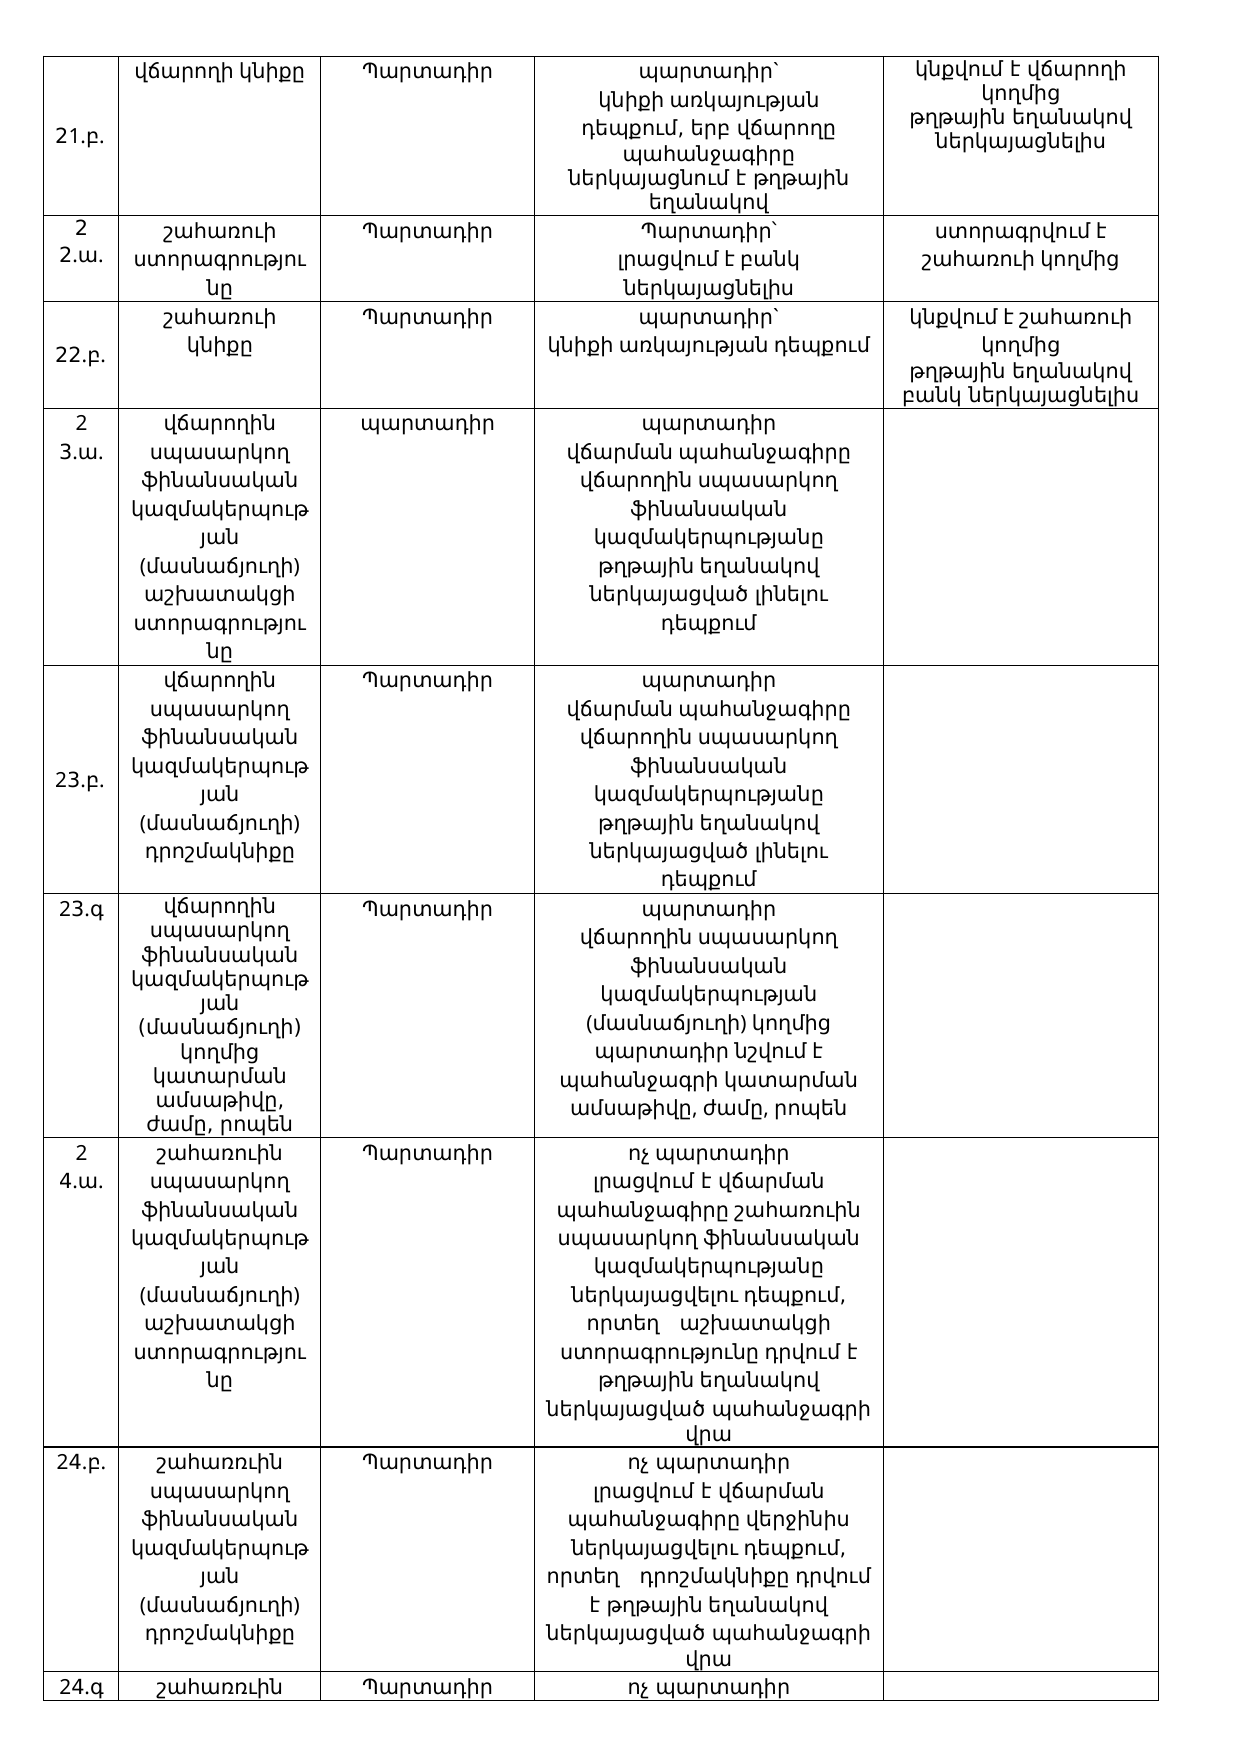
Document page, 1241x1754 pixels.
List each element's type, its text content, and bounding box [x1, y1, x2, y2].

table_cell [884, 409, 1158, 664]
table_cell Պարտադիր [321, 302, 534, 407]
table_cell պարտադիր վճարողին սպասարկող ֆինանսական կազմակերպության (մասնաճյուղի) կողմից պարտադիր նշվում է պահանջագրի կատարման ամսաթիվը, ժամը, րոպեն [535, 894, 883, 1137]
table_cell 21.բ. [44, 57, 118, 215]
table_cell Պարտադիր [321, 1138, 534, 1446]
table_cell կնքվում է վճարողի կողմից թղթային եղանակով ներկայացնելիս [884, 57, 1158, 215]
table_cell 22.ա. [44, 216, 118, 301]
table_cell Պարտադիր [321, 216, 534, 301]
table_cell պարտադիր` կնիքի առկայության դեպքում [535, 302, 883, 407]
table_cell 23.գ [44, 894, 118, 1137]
table_cell 22.բ. [44, 302, 118, 407]
table_cell [884, 894, 1158, 1137]
table_cell Պարտադիր [321, 57, 534, 215]
table_cell վճարողին սպասարկող ֆինանսական կազմակերպության (մասնաճյուղի) աշխատակցի ստորագրությունը [119, 409, 320, 664]
table_cell պարտադիր [321, 409, 534, 664]
table_cell 23.բ. [44, 666, 118, 893]
table_cell կնքվում է շահառուի կողմից թղթային եղանակով բանկ ներկայացնելիս [884, 302, 1158, 407]
table_cell վճարողին սպասարկող ֆինանսական կազմակերպության (մասնաճյուղի) դրոշմակնիքը [119, 666, 320, 893]
table_cell Պարտադիր [321, 894, 534, 1137]
table_cell [884, 666, 1158, 893]
table_cell պարտադիր վճարման պահանջագիրը վճարողին սպասարկող ֆինանսական կազմակերպությանը թղթային եղանակով ներկայացված լինելու դեպքում [535, 666, 883, 893]
table_cell Պարտադիր [321, 666, 534, 893]
table_cell շահառռւին սպասարկող ֆինանսական կազմակերպության (մասնաճյուղի) դրոշմակնիքը [119, 1448, 320, 1671]
table_cell շահառուի ստորագրությունը [119, 216, 320, 301]
table_cell շահառուին սպասարկող ֆինանսական կազմակերպության (մասնաճյուղի) աշխատակցի ստորագրությունը [119, 1138, 320, 1446]
table_cell վճարողի կնիքը [119, 57, 320, 215]
table_cell վճարողին սպասարկող ֆինանսական կազմակերպության (մասնաճյուղի) կողմից կատարման ամսաթիվը, ժամը, րոպեն [119, 894, 320, 1137]
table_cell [535, 1672, 883, 1700]
table_cell շահառուի կնիքը [119, 302, 320, 407]
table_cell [119, 1672, 320, 1700]
table_cell [884, 1138, 1158, 1446]
table_cell [884, 1448, 1158, 1671]
table_cell 24.գ [44, 1672, 118, 1700]
table_cell 24.ա. [44, 1138, 118, 1446]
table_cell պարտադիր` կնիքի առկայության դեպքում, երբ վճարողը պահանջագիրը ներկայացնում է թղթային եղանակով [535, 57, 883, 215]
table_cell 24.բ. [44, 1448, 118, 1671]
table_cell ոչ պարտադիր լրացվում է վճարման պահանջագիրը շահառուին սպասարկող ֆինանսական կազմակերպությանը ներկայացվելու դեպքում, որտեղ աշխատակցի ստորագրությունը դրվում է թղթային եղանակով ներկայացված պահանջագրի վրա [535, 1138, 883, 1446]
table_cell ստորագրվում է շահառուի կողմից [884, 216, 1158, 301]
table_cell Պարտադիր [321, 1448, 534, 1671]
table_cell [884, 1672, 1158, 1700]
table_cell 23.ա. [44, 409, 118, 664]
table_cell պարտադիր վճարման պահանջագիրը վճարողին սպասարկող ֆինանսական կազմակերպությանը թղթային եղանակով ներկայացված լինելու դեպքում [535, 409, 883, 664]
table_cell Պարտադիր [321, 1672, 534, 1700]
table_cell ոչ պարտադիր լրացվում է վճարման պահանջագիրը վերջինիս ներկայացվելու դեպքում, որտեղ դրոշմակնիքը դրվում է թղթային եղանակով ներկայացված պահանջագրի վրա [535, 1448, 883, 1671]
table_cell Պարտադիր՝ լրացվում է բանկ ներկայացնելիս [535, 216, 883, 301]
